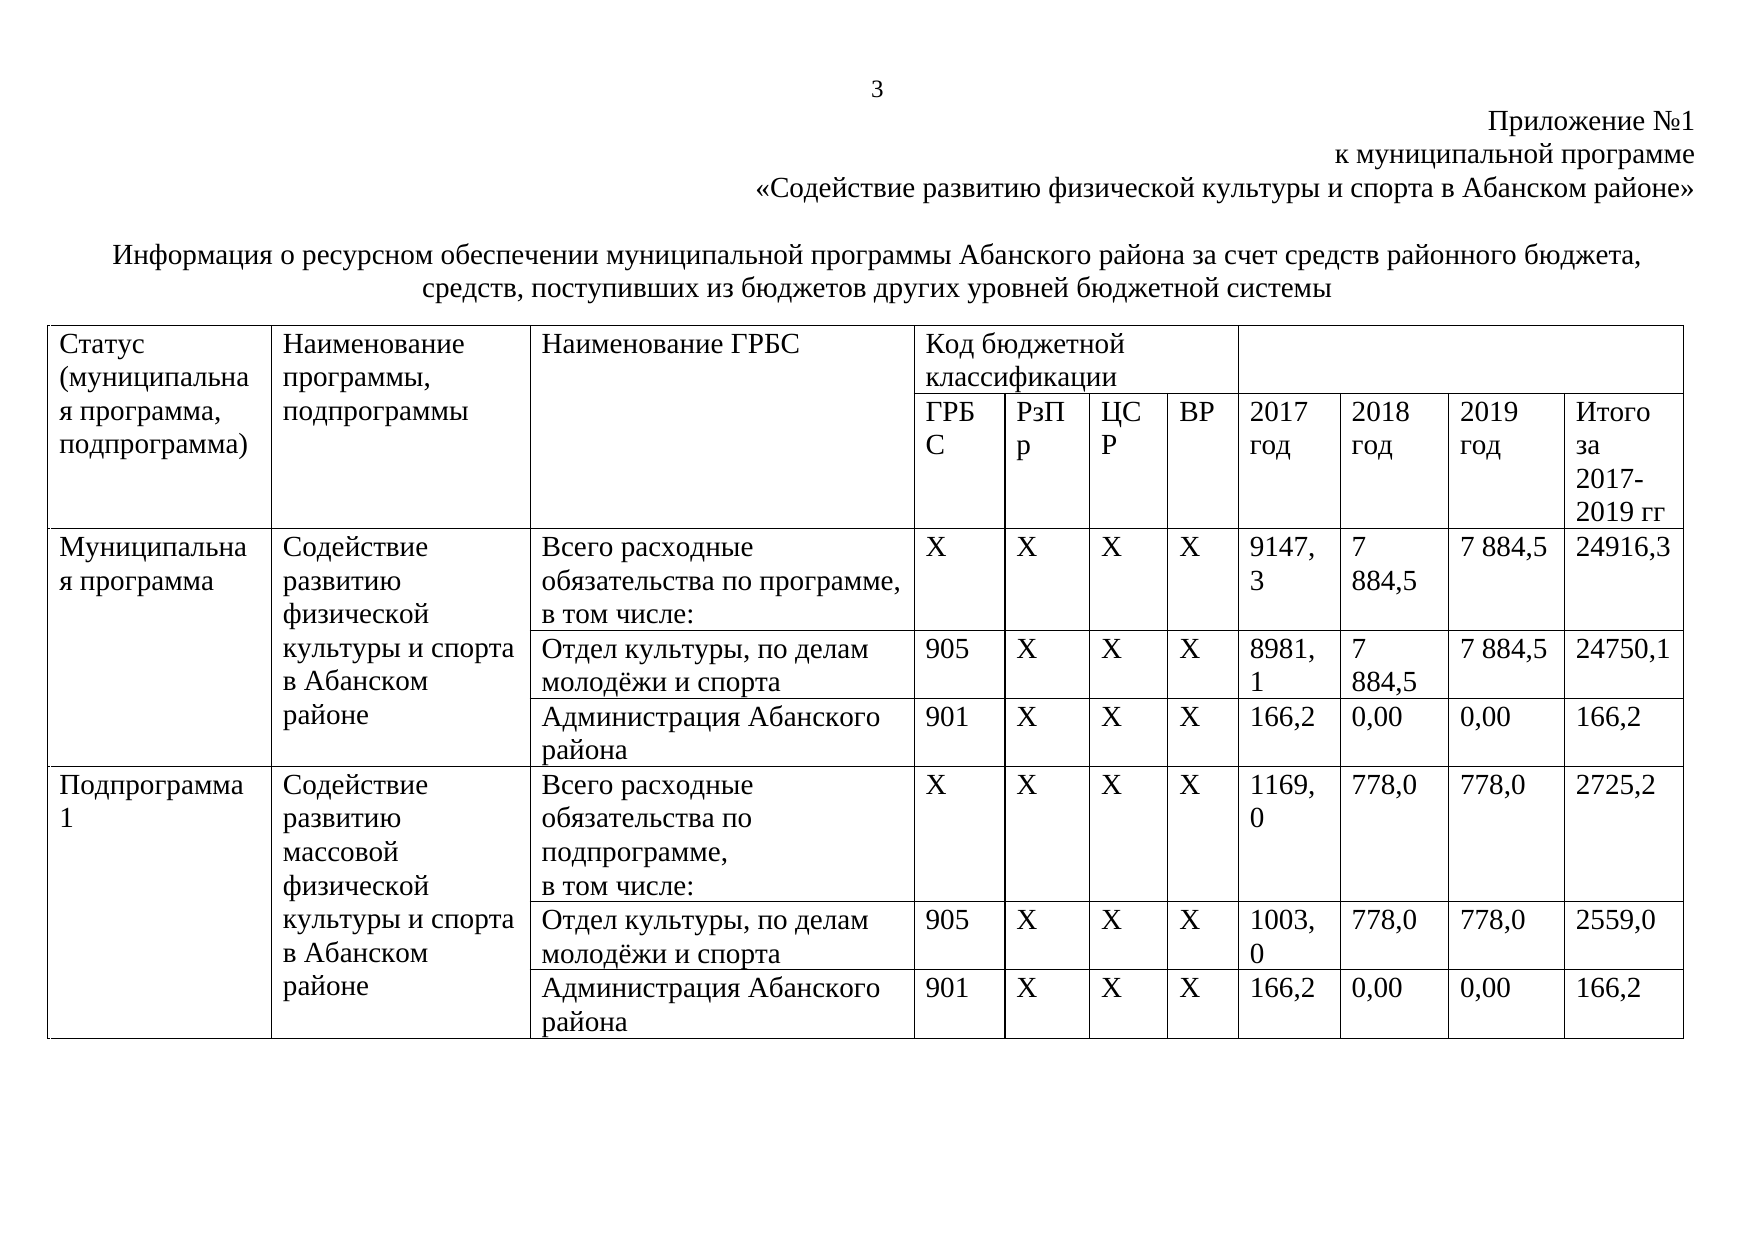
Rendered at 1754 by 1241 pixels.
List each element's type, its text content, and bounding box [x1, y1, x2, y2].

table_cell ЦСР [1090, 394, 1167, 528]
table_cell 8981,1 [1239, 631, 1340, 698]
table_cell 1003,0 [1239, 902, 1340, 969]
text «Содействие развитию физической культуры и спорта в Абанском районе» [59, 170, 1695, 203]
table_cell 778,0 [1449, 767, 1564, 901]
table_cell 166,2 [1565, 970, 1683, 1037]
table_header Наименование ГРБС [531, 326, 914, 528]
table_cell Х [1090, 902, 1167, 969]
table_cell 0,00 [1449, 970, 1564, 1037]
table_cell 7 884,5 [1449, 631, 1564, 698]
table_cell 7 884,5 [1341, 631, 1448, 698]
table_cell 2019 год [1449, 394, 1564, 528]
table_cell 901 [915, 970, 1004, 1037]
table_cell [531, 767, 914, 901]
table_cell Администрация Абанского района [531, 699, 914, 766]
table_cell Х [1006, 970, 1089, 1037]
table_cell Подпрограмма 1 [51, 767, 271, 1037]
table_cell 2559,0 [1565, 902, 1683, 969]
table_cell Х [1090, 699, 1167, 766]
table_cell 24916,3 [1565, 529, 1683, 630]
table_cell Х [1090, 529, 1167, 630]
table_cell Х [1168, 631, 1238, 698]
table_cell 905 [915, 631, 1004, 698]
table_cell Отдел культуры, по делам молодёжи и спорта [531, 631, 914, 698]
text Информация о ресурсном обеспечении муниципальной программы Абанского района за счет средств районного бюджета, средств, поступивших из бюджетов других уровней бюджетной системы [59, 237, 1695, 304]
table_cell 1169,0 [1239, 767, 1340, 901]
table_cell Х [1090, 631, 1167, 698]
table_cell Х [1006, 767, 1089, 901]
table_cell 778,0 [1449, 902, 1564, 969]
table_header Наименование программы, подпрограммы [272, 326, 530, 528]
table_cell 905 [915, 902, 1004, 969]
table_cell Х [1168, 970, 1238, 1037]
text к муниципальной программе [59, 136, 1695, 170]
table_cell 7 884,5 [1341, 529, 1448, 630]
table_cell Содействие развитию массовой физической культуры и спорта в Абанском районе [272, 767, 530, 1037]
table_cell Х [1006, 529, 1089, 630]
table_cell Х [915, 529, 1004, 630]
table_cell Муниципальная программа [51, 529, 271, 766]
table_cell Итого за 2017-2019 гг [1565, 394, 1683, 528]
table_cell 2017 год [1239, 394, 1340, 528]
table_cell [531, 902, 914, 969]
table_cell Х [915, 767, 1004, 901]
table_header Статус (муниципальная программа, подпрограмма) [51, 326, 271, 528]
table_cell 901 [915, 699, 1004, 766]
table_cell Х [1006, 699, 1089, 766]
table_cell 778,0 [1341, 902, 1448, 969]
table_cell ВР [1168, 394, 1238, 528]
table_cell 7 884,5 [1449, 529, 1564, 630]
table_cell Администрация Абанского района [531, 970, 914, 1037]
table_cell Всего расходные обязательства по программе, в том числе: [531, 529, 914, 630]
table_cell Х [1090, 970, 1167, 1037]
table_cell 0,00 [1341, 970, 1448, 1037]
table_cell 166,2 [1239, 699, 1340, 766]
table_cell 166,2 [1239, 970, 1340, 1037]
table_cell Х [1006, 631, 1089, 698]
table_cell 778,0 [1341, 767, 1448, 901]
text Приложение №1 [59, 103, 1695, 136]
table_cell 24750,1 [1565, 631, 1683, 698]
table_cell 166,2 [1565, 699, 1683, 766]
table_cell 2725,2 [1565, 767, 1683, 901]
table_cell Х [1168, 699, 1238, 766]
table_cell 0,00 [1341, 699, 1448, 766]
table_cell Содействие развитию физической культуры и спорта в Абанском районе [272, 529, 530, 766]
table_cell Х [1168, 529, 1238, 630]
table_header Код бюджетной классификации [915, 326, 1238, 393]
table_cell 9147,3 [1239, 529, 1340, 630]
table_header [1239, 326, 1683, 393]
table_cell ГРБС [915, 394, 1004, 528]
table_cell РзПр [1006, 394, 1089, 528]
table_cell Х [1006, 902, 1089, 969]
table_cell Х [1168, 767, 1238, 901]
table_cell Х [1168, 902, 1238, 969]
table_cell Х [1090, 767, 1167, 901]
table_cell 0,00 [1449, 699, 1564, 766]
table_cell 2018 год [1341, 394, 1448, 528]
